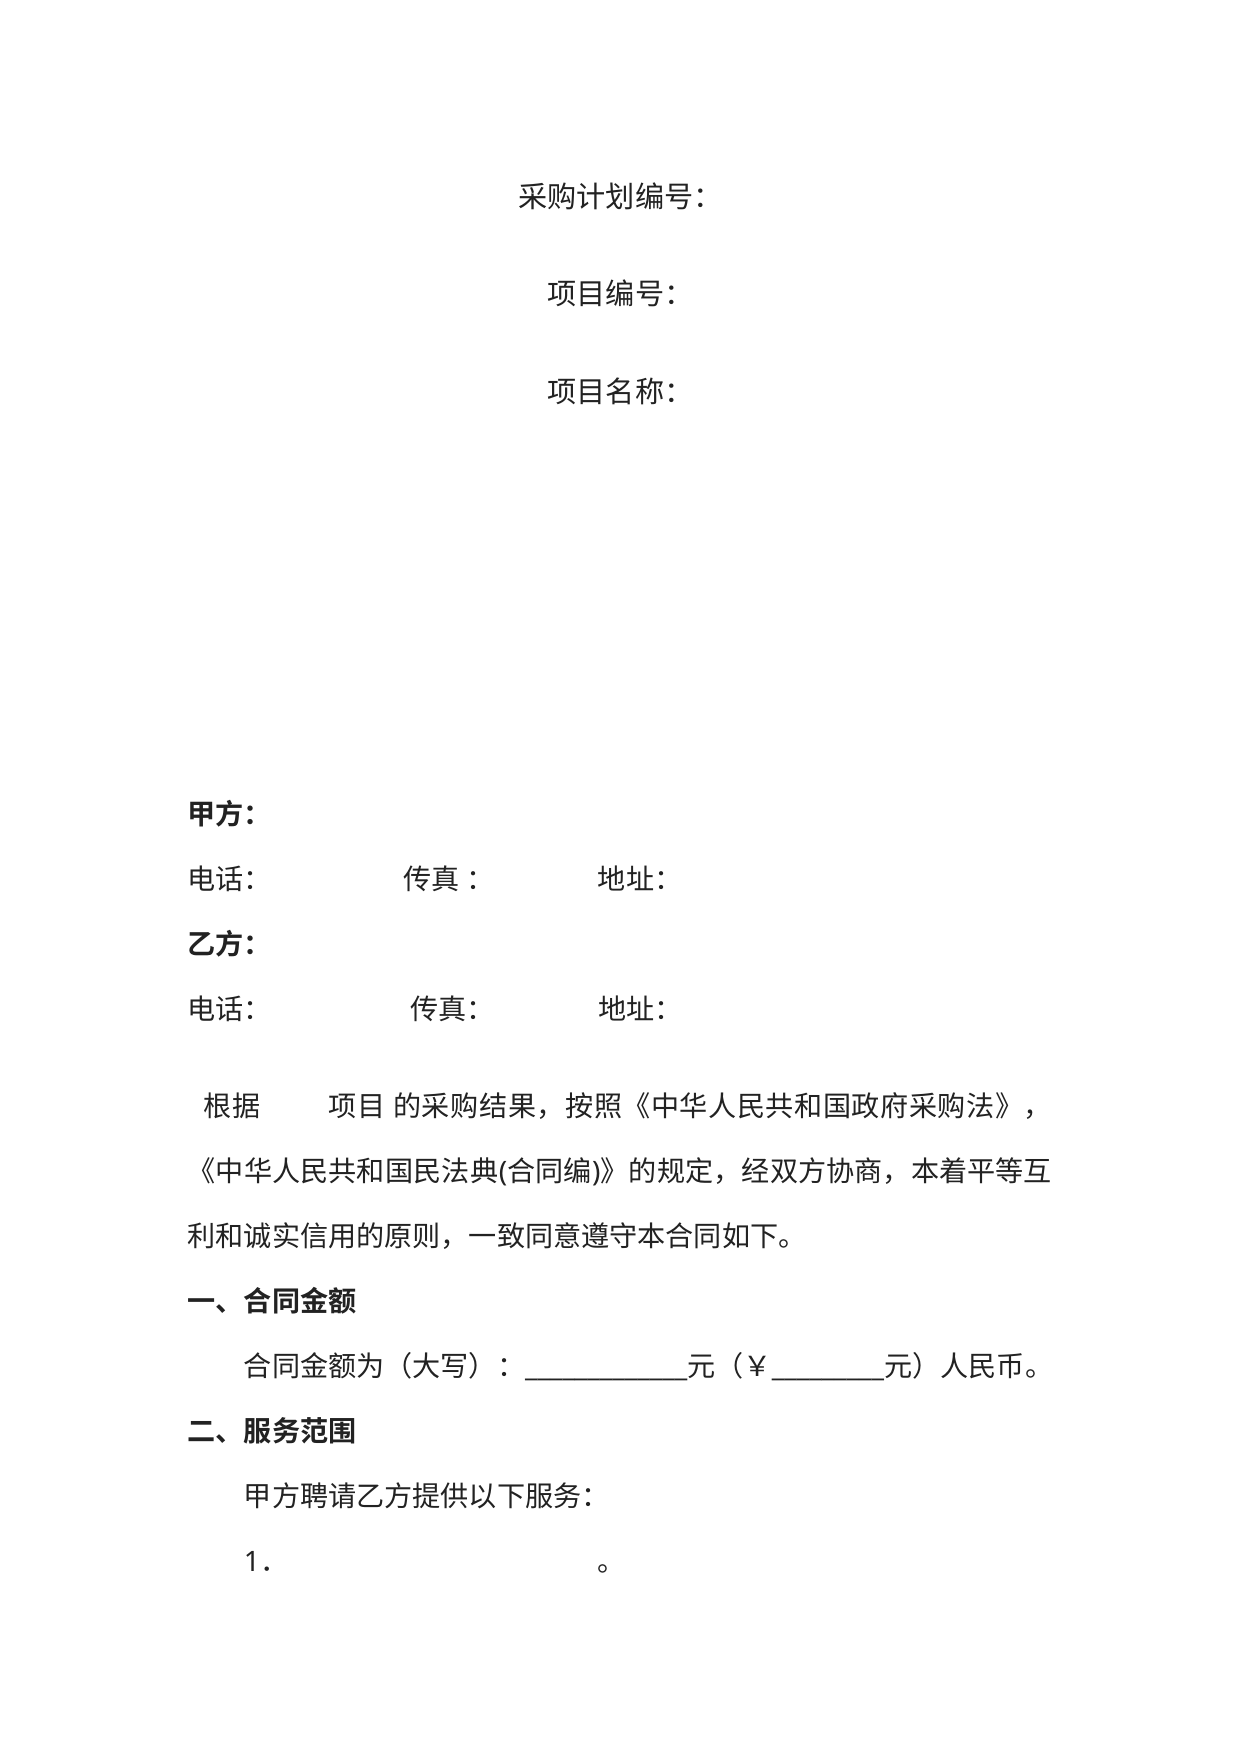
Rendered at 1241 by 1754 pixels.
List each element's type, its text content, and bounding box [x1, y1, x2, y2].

text 电话： 传真 ： 地址： [187, 844, 1053, 909]
text 二、服务范围 [187, 1397, 1053, 1462]
text 项目编号： [187, 259, 1053, 324]
text 乙方： [187, 909, 1053, 974]
text 甲方聘请乙方提供以下服务： [187, 1462, 1053, 1527]
text 根据 项目 的采购结果，按照《中华人民共和国政府采购法》，《中华人民共和国民法典(合同编)》的规定，经双方协商，本着平等互利和诚实信用的原则，一致同意遵守本合同如下。 [187, 1072, 1053, 1267]
text 采购计划编号： [187, 162, 1053, 227]
text 一、合同金额 [187, 1267, 1053, 1332]
text 合同金额为（大写）：_____________元（￥_________元）人民币。 [187, 1332, 1053, 1397]
text 电话： 传真： 地址： [187, 974, 1053, 1039]
text 项目名称： [187, 357, 1053, 422]
text 甲方： [187, 779, 1053, 844]
text 1． 。 [187, 1527, 1053, 1592]
